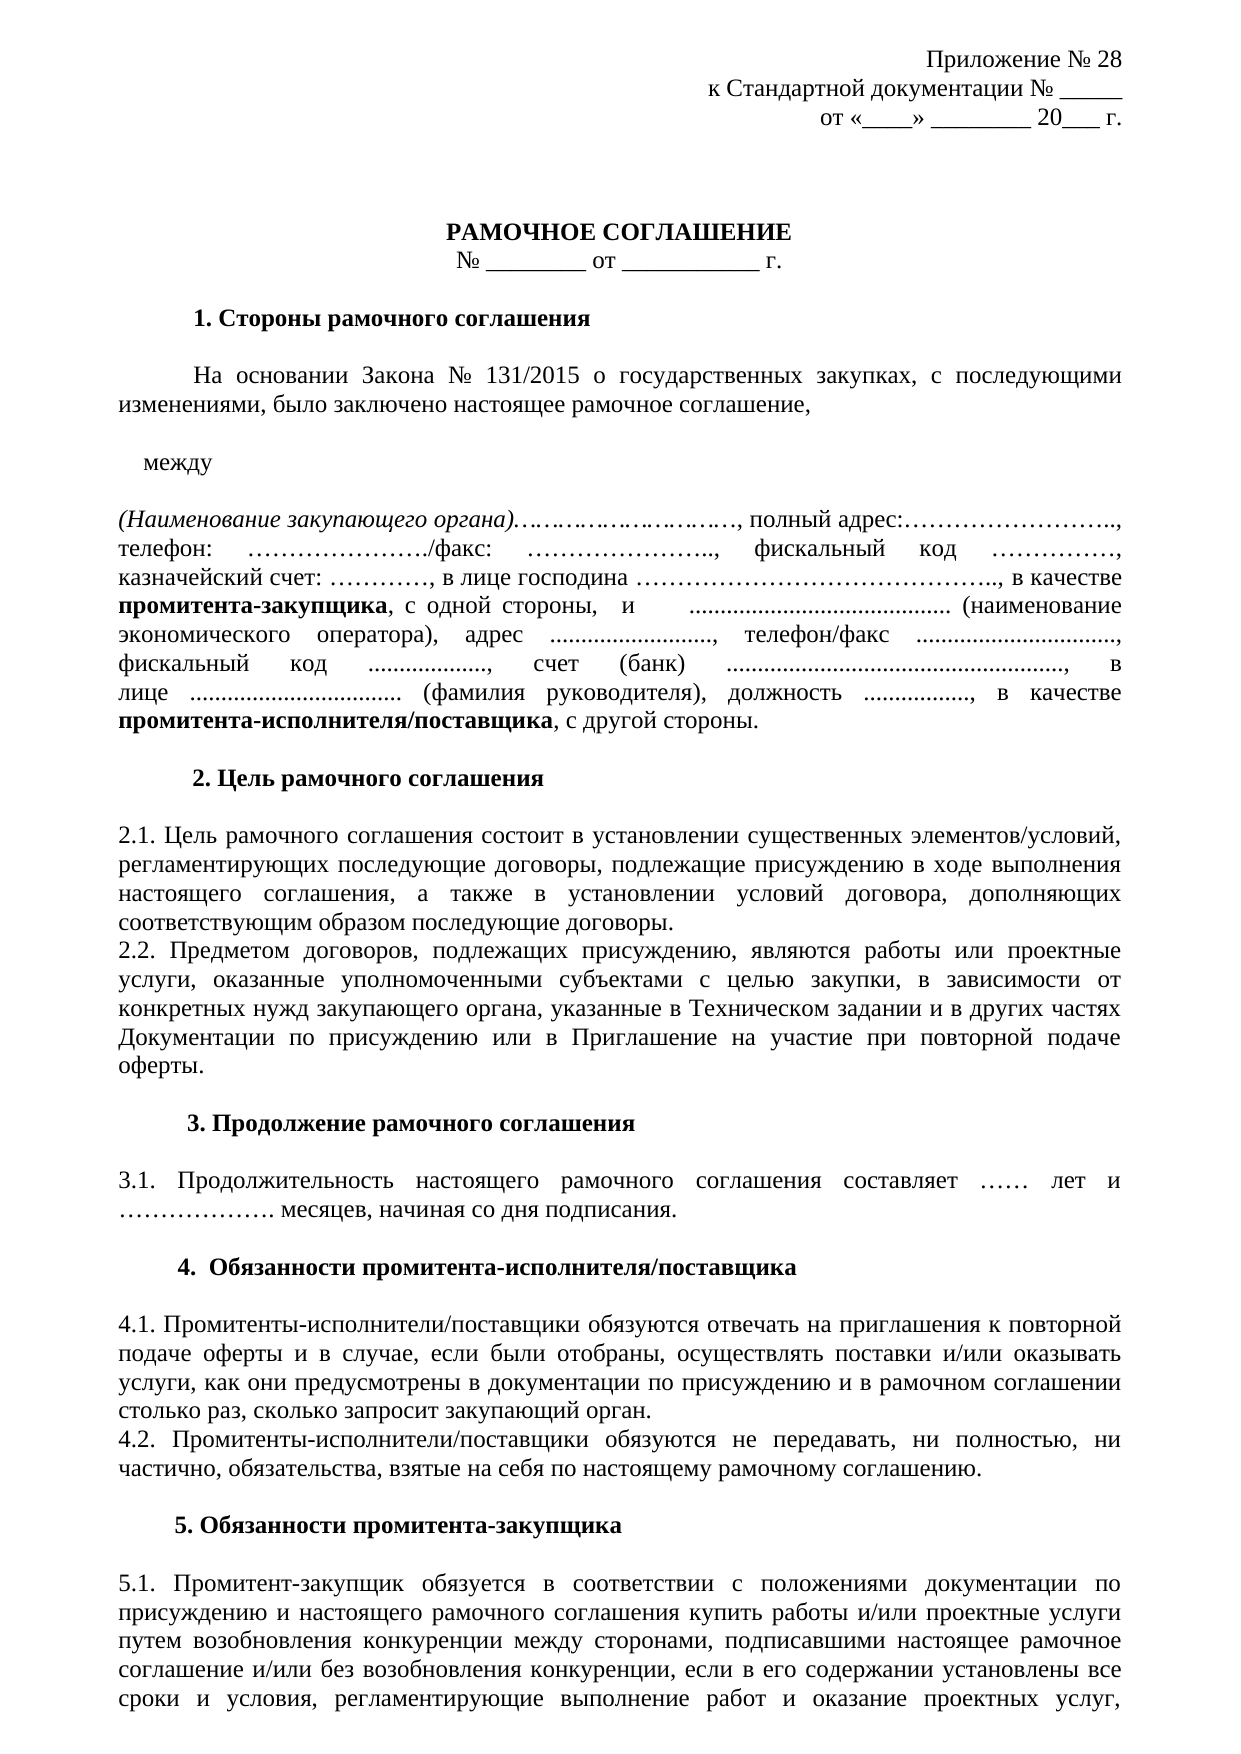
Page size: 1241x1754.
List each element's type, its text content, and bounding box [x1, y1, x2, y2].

text 2. Цель рамочного соглашения [192, 763, 1122, 792]
text № ________ от ___________ г. [118, 246, 1120, 274]
text Приложение № 28 [118, 44, 1122, 73]
text 3.1. Продолжительность настоящего рамочного соглашения составляет …… лет и ………………. месяцев, начиная со дня подписания. [118, 1166, 1122, 1223]
text от «____» ________ 20___ г. [118, 102, 1122, 131]
text между [118, 447, 1122, 476]
text На основании Закона № 131/2015 о государственных закупках, с последующими изменениями, было заключено настоящее рамочное соглашение, [118, 361, 1122, 418]
text (Наименование закупающего органа)…………………………, полный адрес:…………………….., телефон: …………………./факс: ………………….., фискальный код ……………, казначейский счет: …………, в лице господина …………………………………….., в качестве промитента-закупщика, с одной стороны, и .......................................... (наименование экономического оператора), адрес .........................., телефон/факс ................................, фискальный код ..................., счет (банк) ......................................................, в лице .................................. (фамилия руководителя), должность ................., в качестве промитента-исполнителя/поставщика, с другой стороны. [118, 504, 1122, 734]
text 4.1. Промитенты-исполнители/поставщики обязуются отвечать на приглашения к повторной подаче оферты и в случае, если были отобраны, осуществлять поставки и/или оказывать услуги, как они предусмотрены в документации по присуждению и в рамочном соглашении столько раз, сколько запросит закупающий орган. [118, 1309, 1122, 1424]
text 1. Стороны рамочного соглашения [193, 303, 1178, 332]
text 2.2. Предметом договоров, подлежащих присуждению, являются работы или проектные услуги, оказанные уполномоченными субъектами с целью закупки, в зависимости от конкретных нужд закупающего органа, указанные в Техническом задании и в других частях Документации по присуждению или в Приглашение на участие при повторной подаче оферты. [118, 936, 1122, 1079]
text 5. Обязанности промитента-закупщика [118, 1511, 1122, 1539]
text 2.1. Цель рамочного соглашения состоит в установлении существенных элементов/условий, регламентирующих последующие договоры, подлежащие присуждению в ходе выполнения настоящего соглашения, а также в установлении условий договора, дополняющих соответствующим образом последующие договоры. [118, 821, 1122, 936]
text 4. Обязанности промитента-исполнителя/поставщика [177, 1252, 1122, 1281]
text к Стандартной документации № _____ [118, 73, 1122, 102]
text 3. Продолжение рамочного соглашения [118, 1108, 1122, 1137]
text РАМОЧНОЕ СОГЛАШЕНИЕ [118, 217, 1120, 246]
text 4.2. Промитенты-исполнители/поставщики обязуются не передавать, ни полностью, ни частично, обязательства, взятые на себя по настоящему рамочному соглашению. [118, 1424, 1122, 1482]
